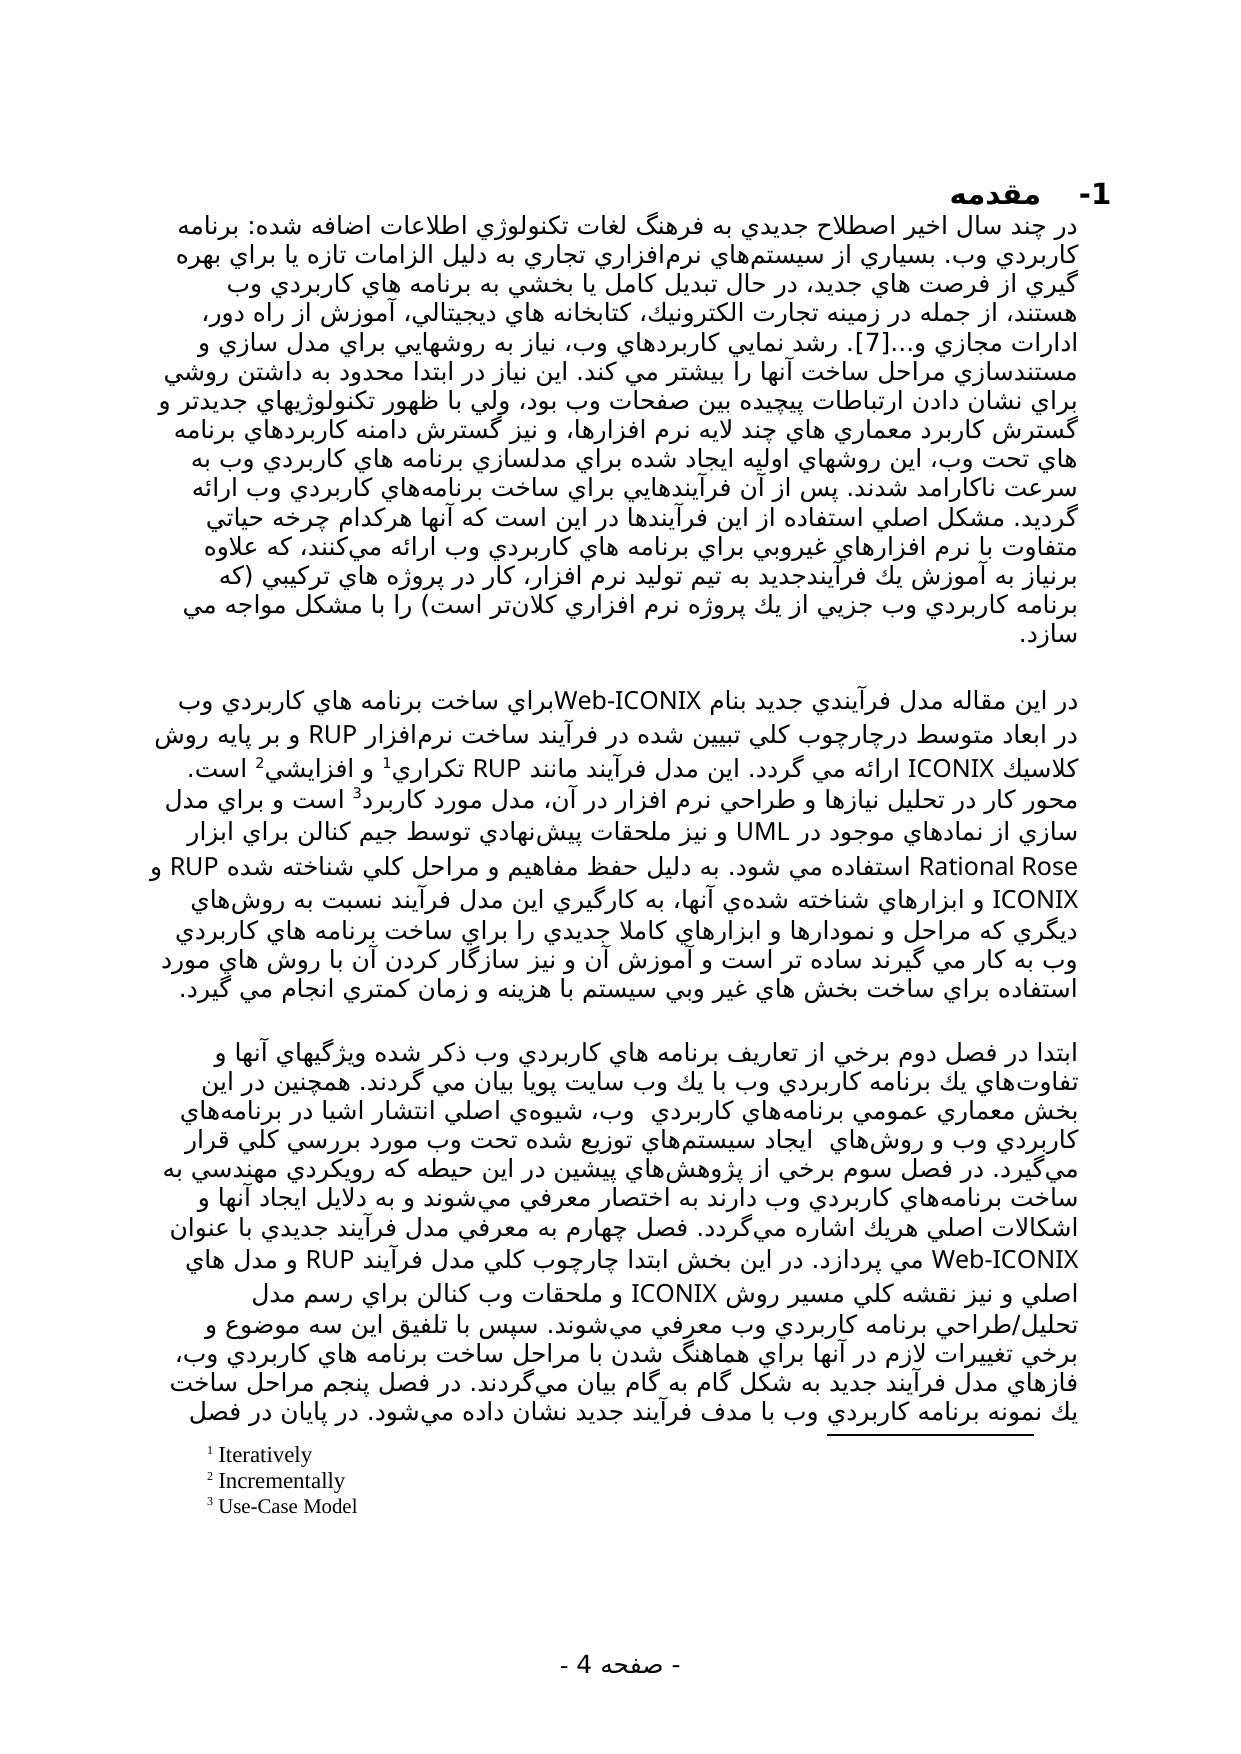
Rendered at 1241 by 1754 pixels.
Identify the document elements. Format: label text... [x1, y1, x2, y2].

subtitle مقدمه [151, 177, 1079, 211]
text در اين مقاله مدل فرآيندي جديد بنام Web-ICONIXبراي ساخت برنامه هاي كاربردي وب در ابعاد متوسط درچارچوب كلي تبيين شده در فرآيند ساخت نرم‌افزار RUP و بر پايه روش كلاسيك ICONIX ارائه مي گردد. اين مدل فرآيند مانند RUP تكراري و افزايشي است. محور كار در تحليل نيازها و طراحي نرم افزار در آن، مدل مورد كاربرد است و براي مدل سازي از نمادهاي موجود در UML و نيز ملحقات پيش‌نهادي توسط جيم كنالن براي ابزار Rational Rose استفاده مي شود. به دليل حفظ مفاهيم و مراحل كلي شناخته شده RUP و ICONIX و ابزارهاي شناخته شده‌ي آنها، به كارگيري اين مدل فرآيند نسبت به روش‌هاي ديگري كه مراحل و نمودارها و ابزارهاي كاملا جديدي را براي ساخت برنامه هاي كاربردي وب به كار مي گيرند ساده تر است و آموزش آن و نيز سازگار كردن آن با روش هاي مورد استفاده براي ساخت بخش هاي غير وبي سيستم با هزينه و زمان كمتري انجام مي گيرد. [150, 683, 1078, 1004]
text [151, 1038, 1079, 1427]
